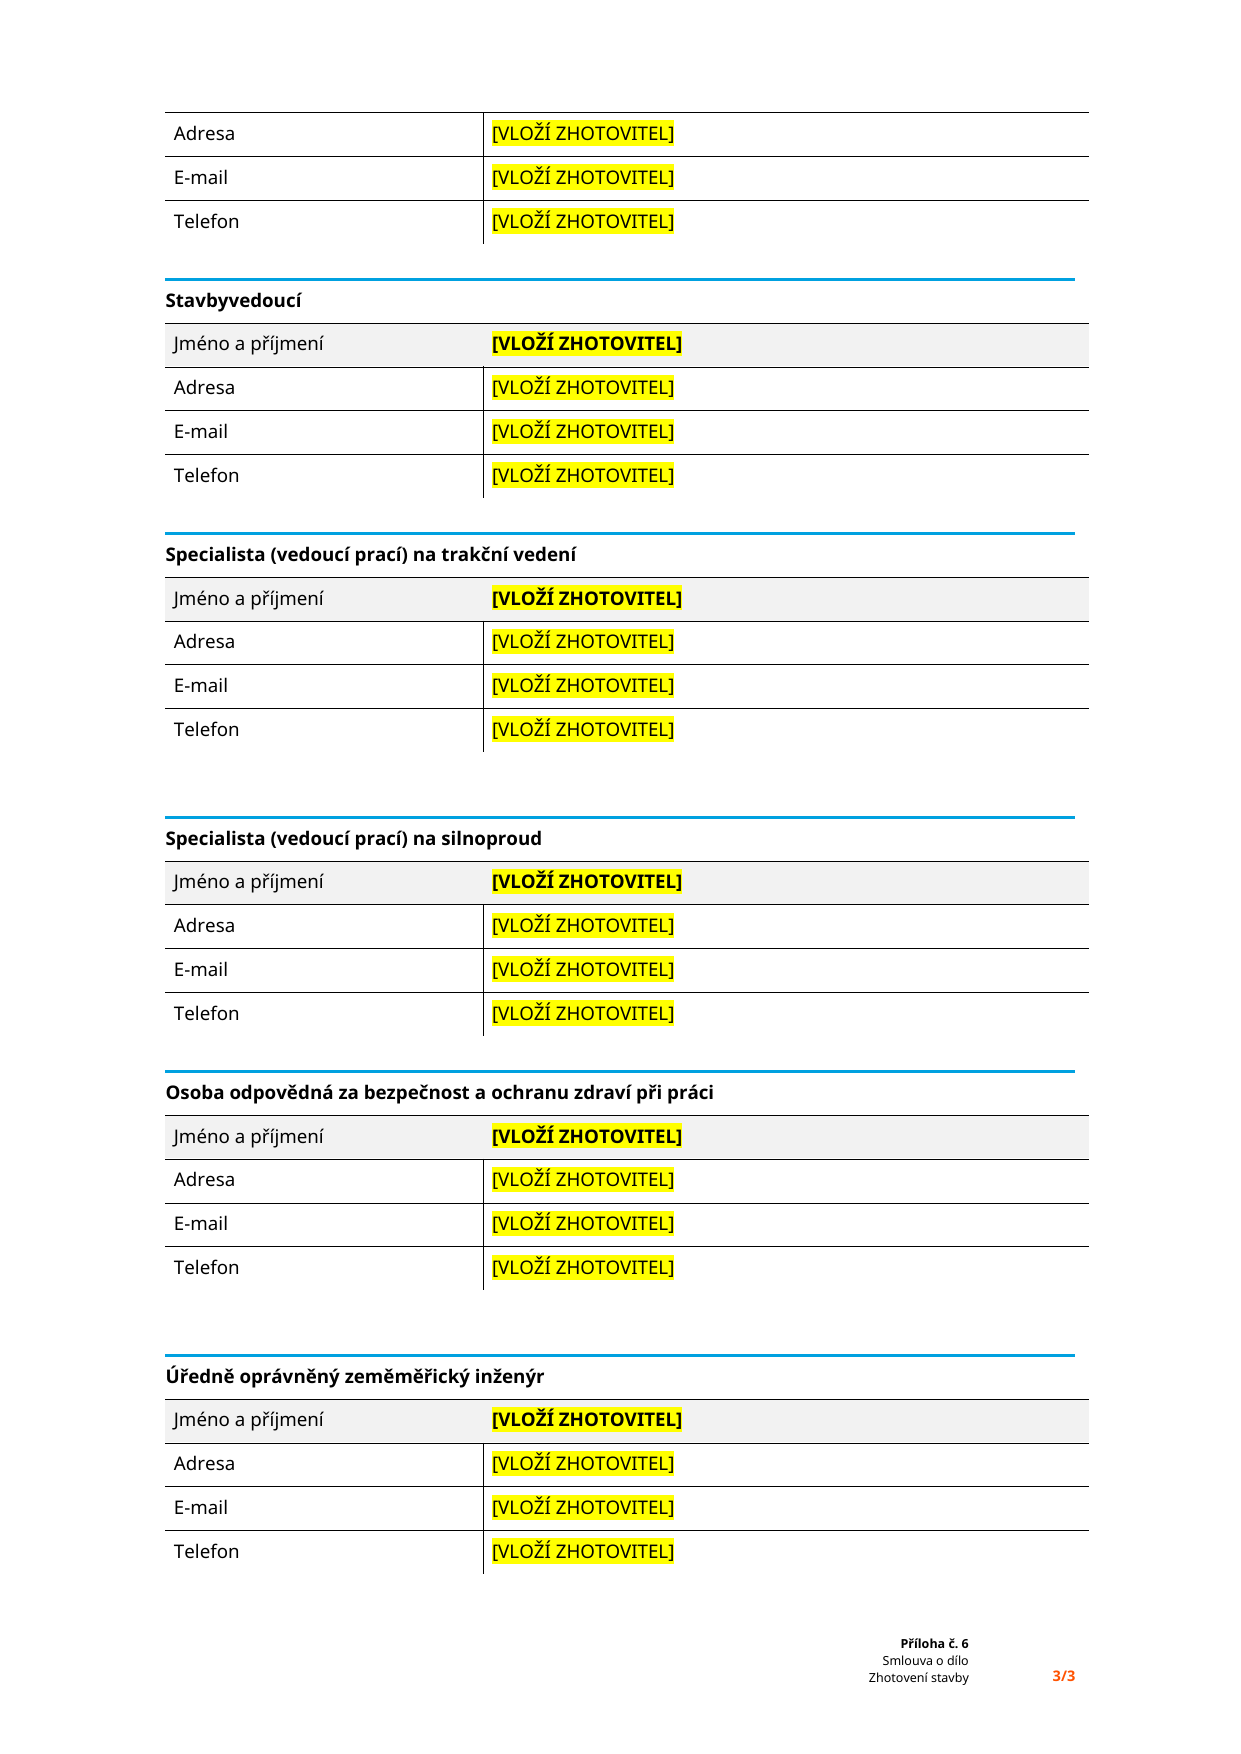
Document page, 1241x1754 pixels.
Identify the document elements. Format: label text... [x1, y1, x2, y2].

table_header [VLOŽÍ ZHOTOVITEL] [484, 578, 1089, 621]
table_cell Adresa [165, 622, 483, 664]
text Stavbyvedoucí [165, 281, 1075, 312]
table_header Jméno a příjmení [165, 1400, 484, 1442]
table_cell [VLOŽÍ ZHOTOVITEL] [484, 1444, 1089, 1486]
table_cell [VLOŽÍ ZHOTOVITEL] [484, 1531, 1089, 1574]
table_cell Adresa [165, 1444, 483, 1486]
text Specialista (vedoucí prací) na silnoproud [165, 819, 1075, 851]
table_cell [VLOŽÍ ZHOTOVITEL] [484, 905, 1089, 948]
table_cell E-mail [165, 411, 483, 454]
table_cell [VLOŽÍ ZHOTOVITEL] [484, 201, 1089, 244]
table_cell E-mail [165, 157, 483, 200]
table_header Jméno a příjmení [165, 862, 484, 904]
table_cell [VLOŽÍ ZHOTOVITEL] [484, 157, 1089, 200]
table_cell Telefon [165, 709, 483, 752]
table_header Jméno a příjmení [165, 578, 484, 621]
table_cell Telefon [165, 201, 483, 244]
table_cell Telefon [165, 1531, 483, 1574]
table_cell E-mail [165, 665, 483, 708]
table_cell Telefon [165, 1247, 483, 1290]
table_cell [VLOŽÍ ZHOTOVITEL] [484, 113, 1089, 156]
table_cell E-mail [165, 1487, 483, 1530]
table_cell [VLOŽÍ ZHOTOVITEL] [484, 1160, 1089, 1202]
table_header [VLOŽÍ ZHOTOVITEL] [484, 1116, 1089, 1158]
table_cell [VLOŽÍ ZHOTOVITEL] [484, 709, 1089, 752]
text Specialista (vedoucí prací) na trakční vedení [165, 535, 1075, 567]
table_cell Adresa [165, 113, 483, 156]
table_header [VLOŽÍ ZHOTOVITEL] [484, 1400, 1089, 1442]
table_cell [VLOŽÍ ZHOTOVITEL] [484, 622, 1089, 664]
table_cell [VLOŽÍ ZHOTOVITEL] [484, 1204, 1089, 1246]
table_header [VLOŽÍ ZHOTOVITEL] [484, 862, 1089, 904]
table_cell Adresa [165, 1160, 483, 1202]
table_cell Adresa [165, 905, 483, 948]
table_cell [VLOŽÍ ZHOTOVITEL] [484, 665, 1089, 708]
table_cell Telefon [165, 993, 483, 1036]
table_cell E-mail [165, 1204, 483, 1246]
text Osoba odpovědná za bezpečnost a ochranu zdraví při práci [165, 1073, 1075, 1105]
table_cell [VLOŽÍ ZHOTOVITEL] [484, 993, 1089, 1036]
table_cell [VLOŽÍ ZHOTOVITEL] [484, 1487, 1089, 1530]
table_cell [VLOŽÍ ZHOTOVITEL] [484, 368, 1089, 410]
table_cell [VLOŽÍ ZHOTOVITEL] [484, 949, 1089, 992]
table_cell E-mail [165, 949, 483, 992]
text Úředně oprávněný zeměměřický inženýr [165, 1357, 1075, 1388]
table_cell [VLOŽÍ ZHOTOVITEL] [484, 411, 1089, 454]
table_cell [VLOŽÍ ZHOTOVITEL] [484, 1247, 1089, 1290]
table_header Jméno a příjmení [165, 324, 484, 366]
table_cell Adresa [165, 368, 483, 410]
table_header [VLOŽÍ ZHOTOVITEL] [484, 324, 1089, 366]
table_header Jméno a příjmení [165, 1116, 484, 1158]
table_cell [VLOŽÍ ZHOTOVITEL] [484, 455, 1089, 498]
table_cell Telefon [165, 455, 483, 498]
